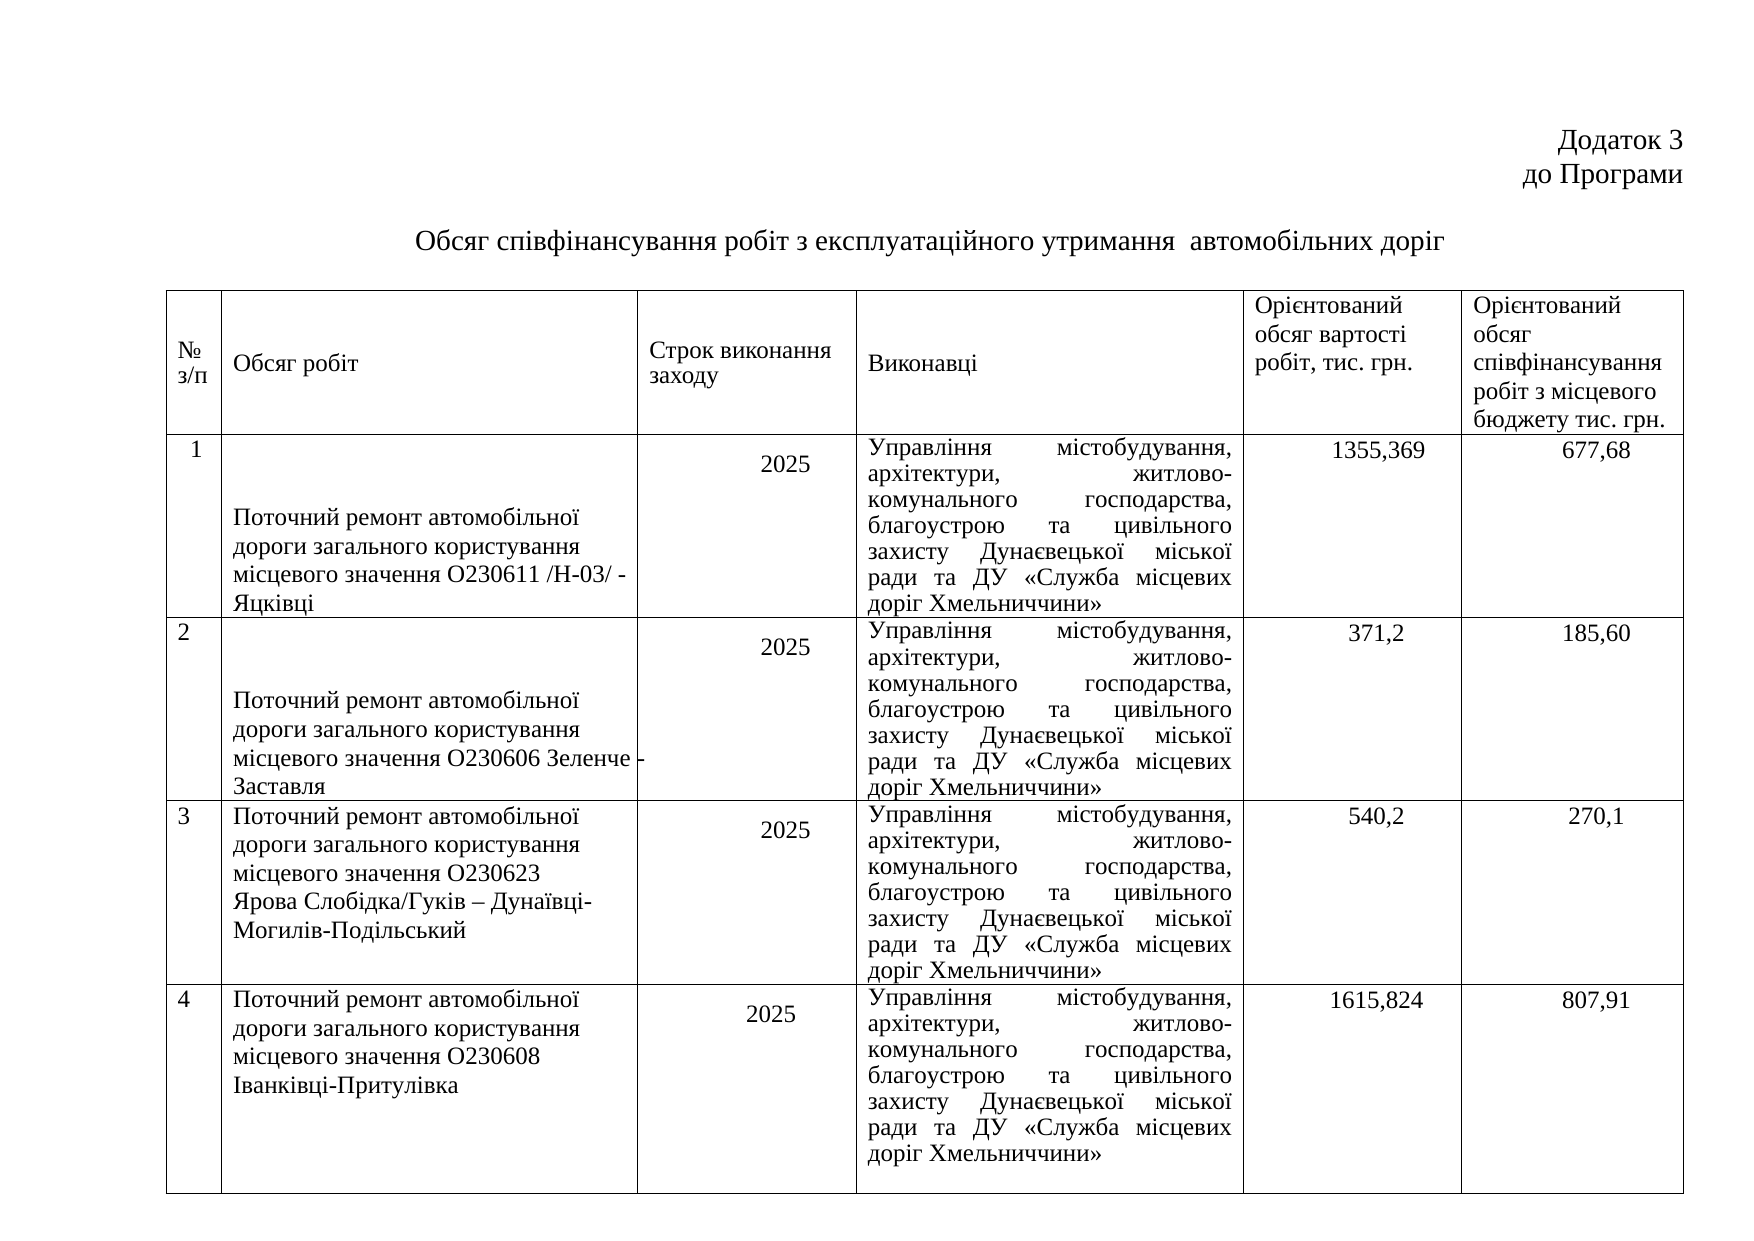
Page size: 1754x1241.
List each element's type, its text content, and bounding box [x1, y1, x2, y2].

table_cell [857, 985, 1243, 1193]
table_cell 2025 [638, 618, 856, 800]
text Обсяг співфінансування робіт з експлуатаційного утримання автомобільних доріг [177, 223, 1683, 256]
table_cell 2025 [638, 985, 856, 1193]
table_cell 1615,824 [1244, 985, 1461, 1193]
table_cell 3 [167, 801, 221, 984]
table_header Виконавці [857, 291, 1243, 434]
table_header Орієнтований обсяг співфінансування робіт з місцевого бюджету тис. грн. [1462, 291, 1683, 434]
table_cell 540,2 [1244, 801, 1461, 984]
table_cell 4 [167, 985, 221, 1193]
table_header Обсяг робіт [222, 291, 637, 434]
table_cell Поточний ремонт автомобільної дороги загального користування місцевого значення О230606 Зеленче - Заставля [222, 618, 637, 800]
table_cell 807,91 [1462, 985, 1683, 1193]
table_cell 2025 [638, 801, 856, 984]
table_header Орієнтований обсяг вартості робіт, тис. грн. [1244, 291, 1461, 434]
table_cell 677,68 [1462, 435, 1683, 617]
table_cell 1355,369 [1244, 435, 1461, 617]
table_cell 2025 [638, 435, 856, 617]
table_cell 1 [167, 435, 221, 617]
table_header Строк виконання заходу [638, 291, 856, 434]
table_cell 371,2 [1244, 618, 1461, 800]
table_cell 270,1 [1462, 801, 1683, 984]
table_header № з/п [167, 291, 221, 434]
table_cell Поточний ремонт автомобільної дороги загального користування місцевого значення О230611 /Н-03/ - Яцківці [222, 435, 637, 617]
table_cell 185,60 [1462, 618, 1683, 800]
table_cell Поточний ремонт автомобільної дороги загального користування місцевого значення О230623 Ярова Слобідка/Гуків – Дунаївці- Могилів-Подільський [222, 801, 637, 984]
table_cell Поточний ремонт автомобільної дороги загального користування місцевого значення О230608 Іванківці-Притулівка [222, 985, 637, 1193]
text Додаток 3 [177, 122, 1683, 156]
text до Програми [177, 156, 1683, 189]
table_cell 2 [167, 618, 221, 800]
